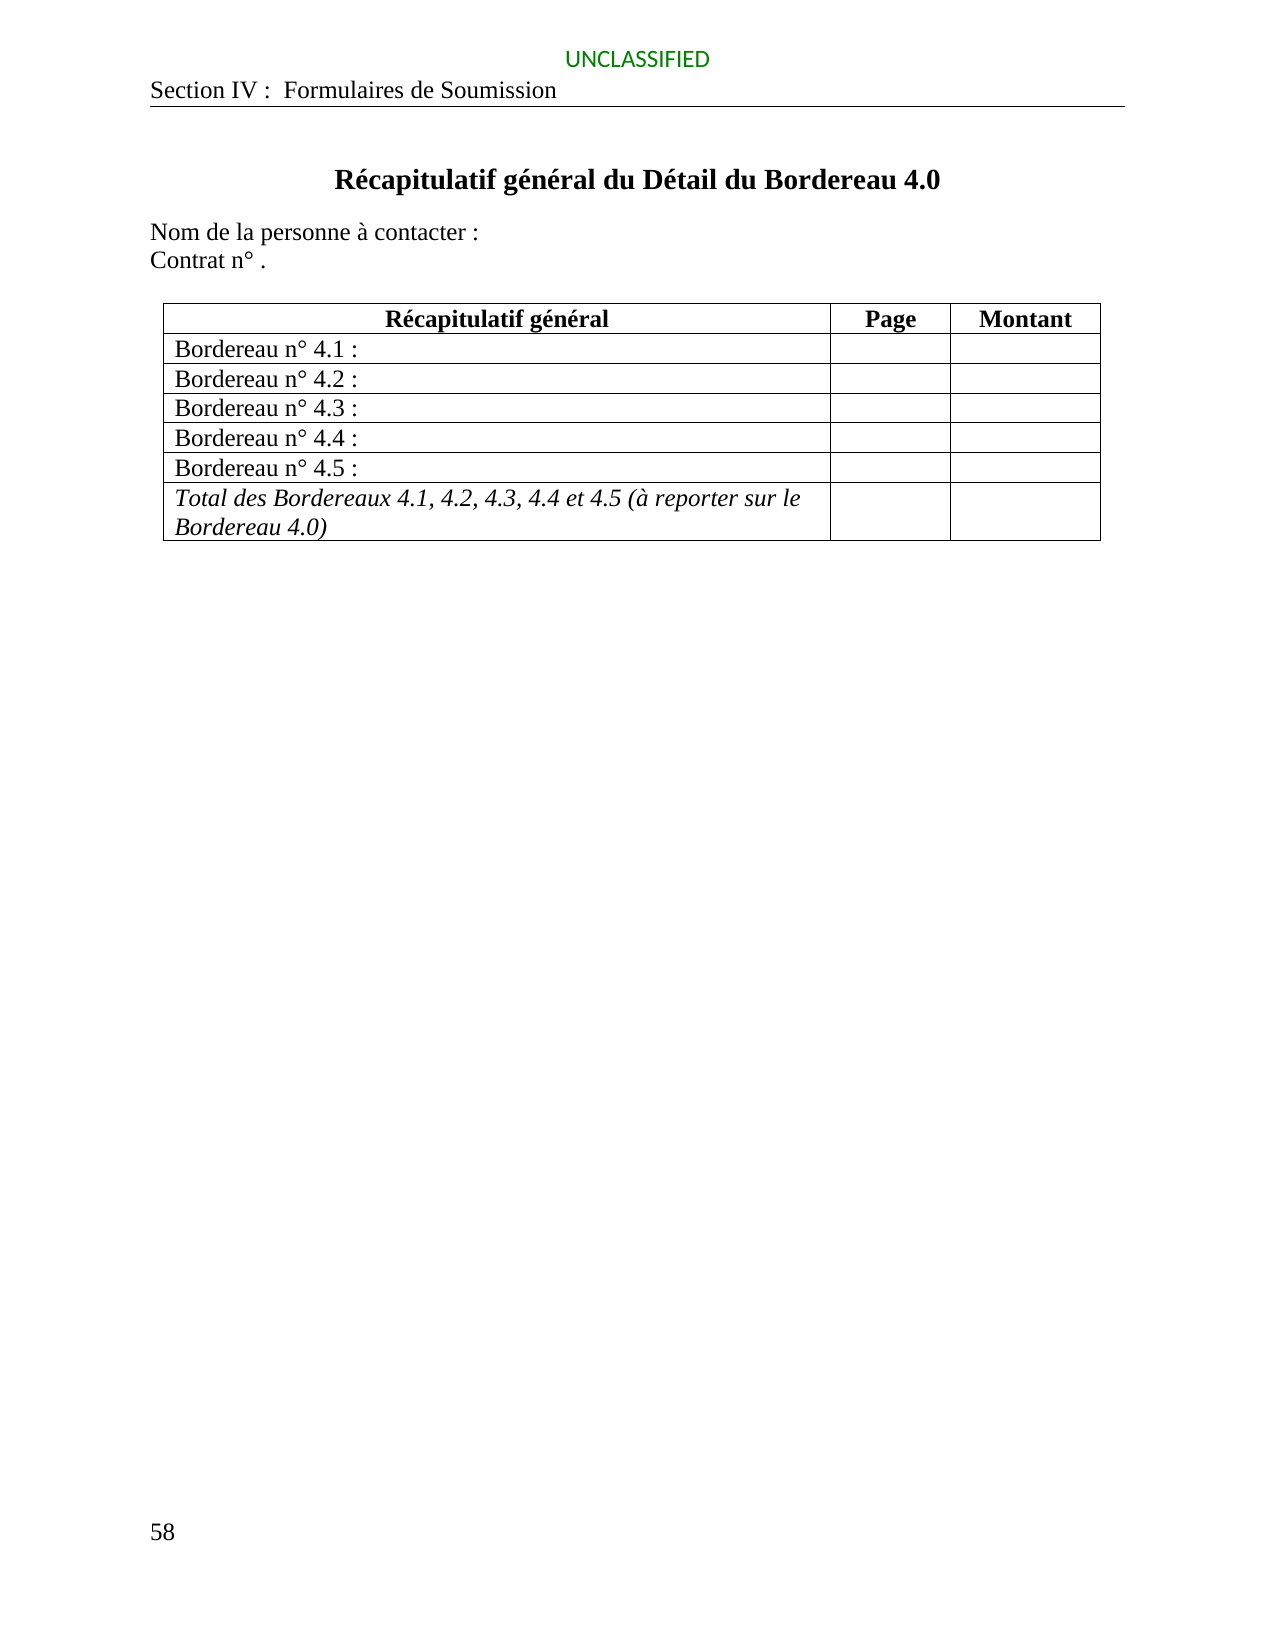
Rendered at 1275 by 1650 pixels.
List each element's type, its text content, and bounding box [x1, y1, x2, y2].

table_cell [831, 453, 950, 482]
table_cell Bordereau n° 4.3 : [164, 394, 830, 422]
text Contrat n° . [150, 246, 1125, 274]
table_cell [831, 334, 950, 363]
table_cell [831, 483, 950, 540]
table_cell [951, 364, 1100, 392]
table_cell [831, 364, 950, 392]
text Nom de la personne à contacter : [150, 217, 1125, 246]
table_cell Total des Bordereaux 4.1, 4.2, 4.3, 4.4 et 4.5 (à reporter sur le Bordereau 4.0) [164, 483, 830, 540]
table_cell [831, 423, 950, 452]
table_cell [951, 334, 1100, 363]
table_header Montant [951, 304, 1100, 333]
table_cell [831, 394, 950, 422]
table_cell Bordereau n° 4.5 : [164, 453, 830, 482]
table_header Page [831, 304, 950, 333]
table_cell Bordereau n° 4.2 : [164, 364, 830, 392]
table_header Récapitulatif général [164, 304, 830, 333]
table_cell [951, 394, 1100, 422]
table_cell Bordereau n° 4.4 : [164, 423, 830, 452]
subtitle Récapitulatif général du Détail du Bordereau 4.0 [150, 162, 1125, 196]
table_cell [951, 423, 1100, 452]
table_cell [951, 483, 1100, 540]
table_cell Bordereau n° 4.1 : [164, 334, 830, 363]
table_cell [951, 453, 1100, 482]
